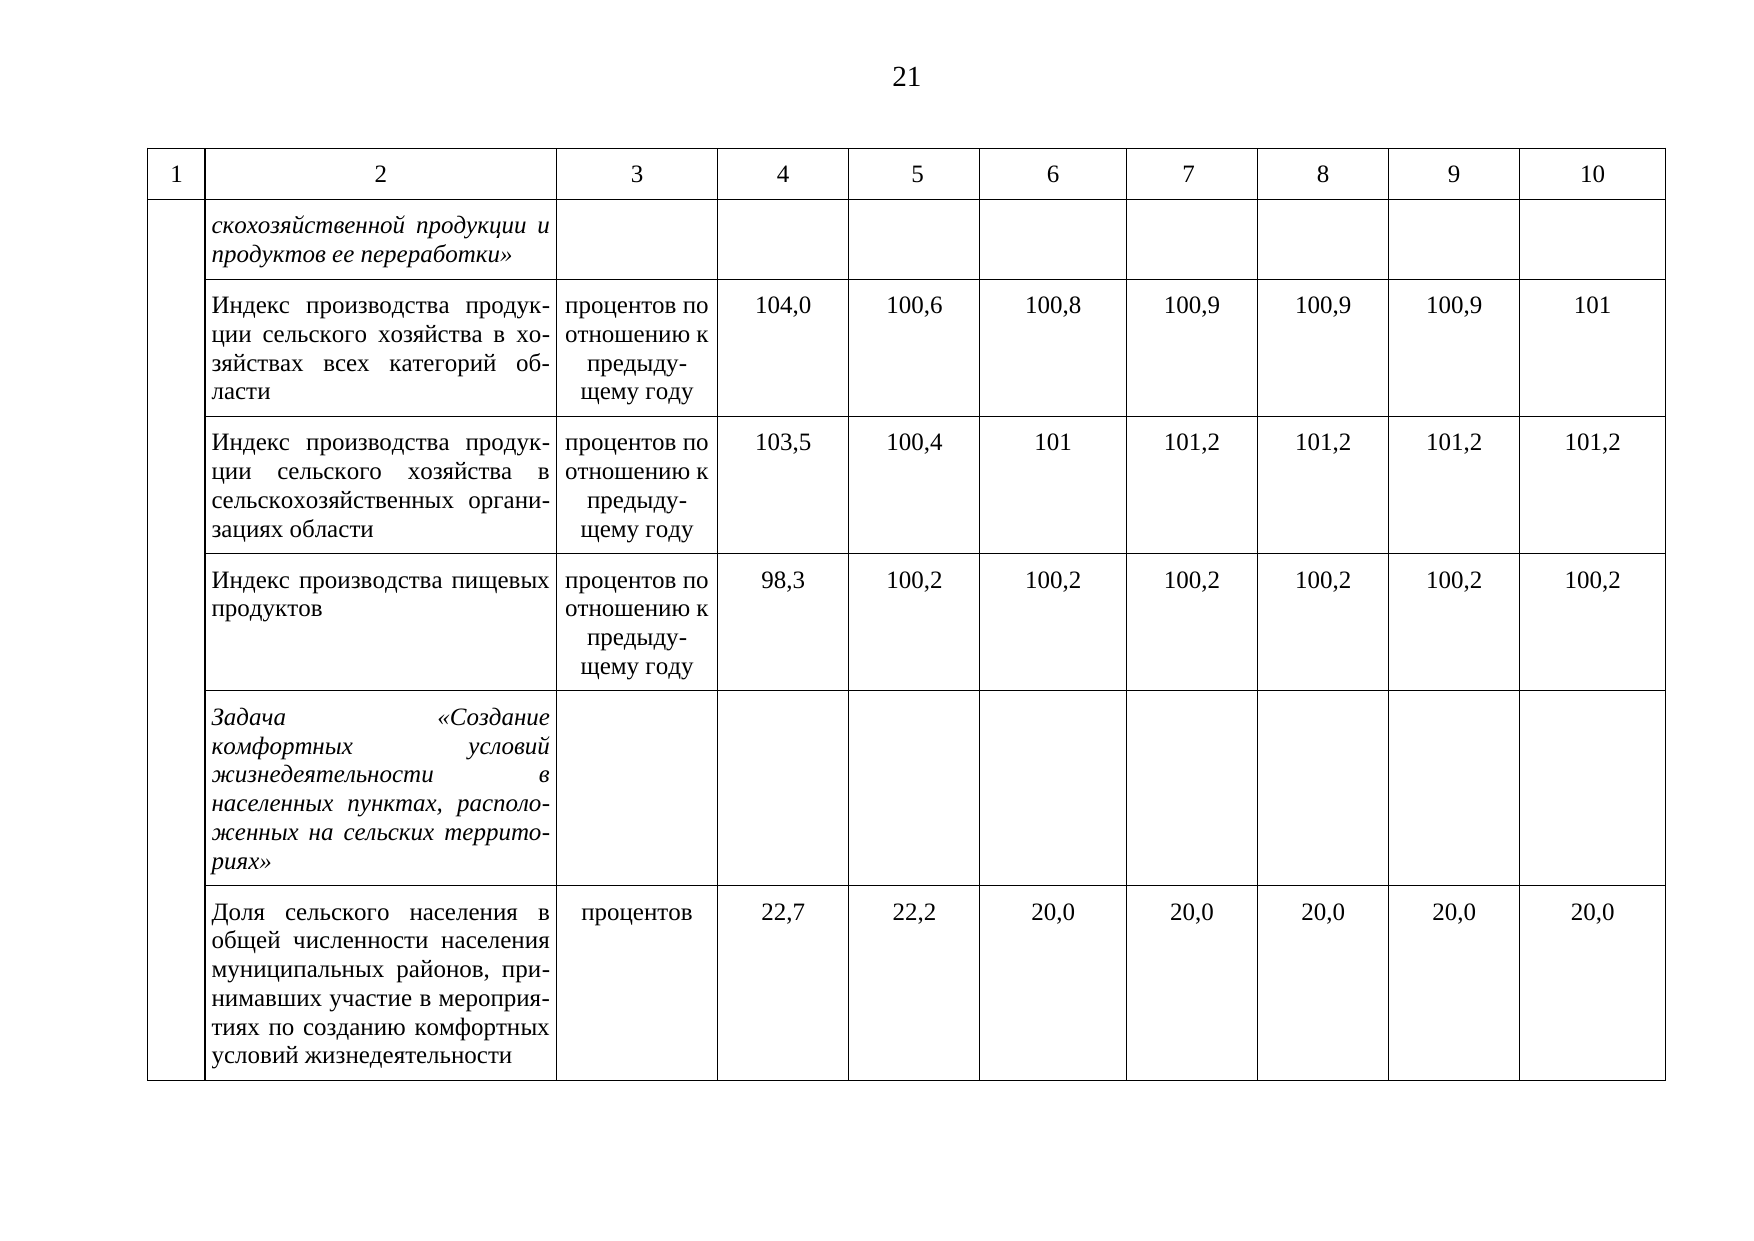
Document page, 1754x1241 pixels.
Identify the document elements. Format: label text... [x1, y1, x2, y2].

table_cell 100,2 [1389, 554, 1519, 690]
table_cell 101 [980, 417, 1126, 553]
table_cell [1258, 200, 1388, 278]
table_cell 100,2 [980, 554, 1126, 690]
table_cell 100,4 [849, 417, 979, 553]
table_header 3 [557, 149, 717, 199]
table_cell [1520, 200, 1665, 278]
table_cell [1127, 691, 1257, 885]
table_header 4 [718, 149, 848, 199]
table_cell 104,0 [718, 280, 848, 416]
table_cell 100,2 [1258, 554, 1388, 690]
table_header 7 [1127, 149, 1257, 199]
table_cell 100,9 [1258, 280, 1388, 416]
table_cell [980, 200, 1126, 278]
table_cell 98,3 [718, 554, 848, 690]
table_header 8 [1258, 149, 1388, 199]
table_cell 20,0 [980, 886, 1126, 1080]
table_cell 101,2 [1520, 417, 1665, 553]
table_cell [206, 200, 556, 278]
table_cell [849, 200, 979, 278]
table_cell 20,0 [1258, 886, 1388, 1080]
table_cell 100,9 [1389, 280, 1519, 416]
table_cell Доля сельского населения в общей численности населения муниципальных районов, принимавших участие в мероприятиях по созданию комфортных условий жизнедеятельности [206, 886, 556, 1080]
table_cell процентов по отношению к предыдущему году [557, 280, 717, 416]
table_cell 101 [1520, 280, 1665, 416]
table_cell 100,2 [849, 554, 979, 690]
table_cell [718, 200, 848, 278]
table_cell 103,5 [718, 417, 848, 553]
table_cell [1258, 691, 1388, 885]
table_cell 101,2 [1389, 417, 1519, 553]
table_cell 100,9 [1127, 280, 1257, 416]
table_header 9 [1389, 149, 1519, 199]
table_cell 20,0 [1389, 886, 1519, 1080]
table_cell 22,2 [849, 886, 979, 1080]
table_cell [1389, 200, 1519, 278]
table_cell [980, 691, 1126, 885]
table_cell 20,0 [1520, 886, 1665, 1080]
table_cell 101,2 [1258, 417, 1388, 553]
table_cell [1127, 200, 1257, 278]
table_cell 100,2 [1520, 554, 1665, 690]
table_cell [1520, 691, 1665, 885]
table_header 1 [148, 149, 204, 199]
table_header 5 [849, 149, 979, 199]
table_cell 100,2 [1127, 554, 1257, 690]
table_cell процентов по отношению к предыдущему году [557, 554, 717, 690]
table_cell Задача «Создание комфортных условий жизнедеятельности в населенных пунктах, расположенных на сельских территориях» [206, 691, 556, 885]
table_cell [718, 691, 848, 885]
table_cell [849, 691, 979, 885]
table_header 10 [1520, 149, 1665, 199]
table_cell Индекс производства продукции сельского хозяйства в хозяйствах всех категорий области [206, 280, 556, 416]
table_cell [1389, 691, 1519, 885]
table_header 6 [980, 149, 1126, 199]
table_cell 100,8 [980, 280, 1126, 416]
table_cell Индекс производства пищевых продуктов [206, 554, 556, 690]
table_header 2 [206, 149, 556, 199]
table_cell [557, 200, 717, 278]
table_cell 22,7 [718, 886, 848, 1080]
table_cell 20,0 [1127, 886, 1257, 1080]
table_cell Индекс производства продукции сельского хозяйства в сельскохозяйственных организациях области [206, 417, 556, 553]
table_cell [557, 691, 717, 885]
table_cell процентов [557, 886, 717, 1080]
table_cell процентов по отношению к предыдущему году [557, 417, 717, 553]
table_cell 100,6 [849, 280, 979, 416]
table_cell 101,2 [1127, 417, 1257, 553]
